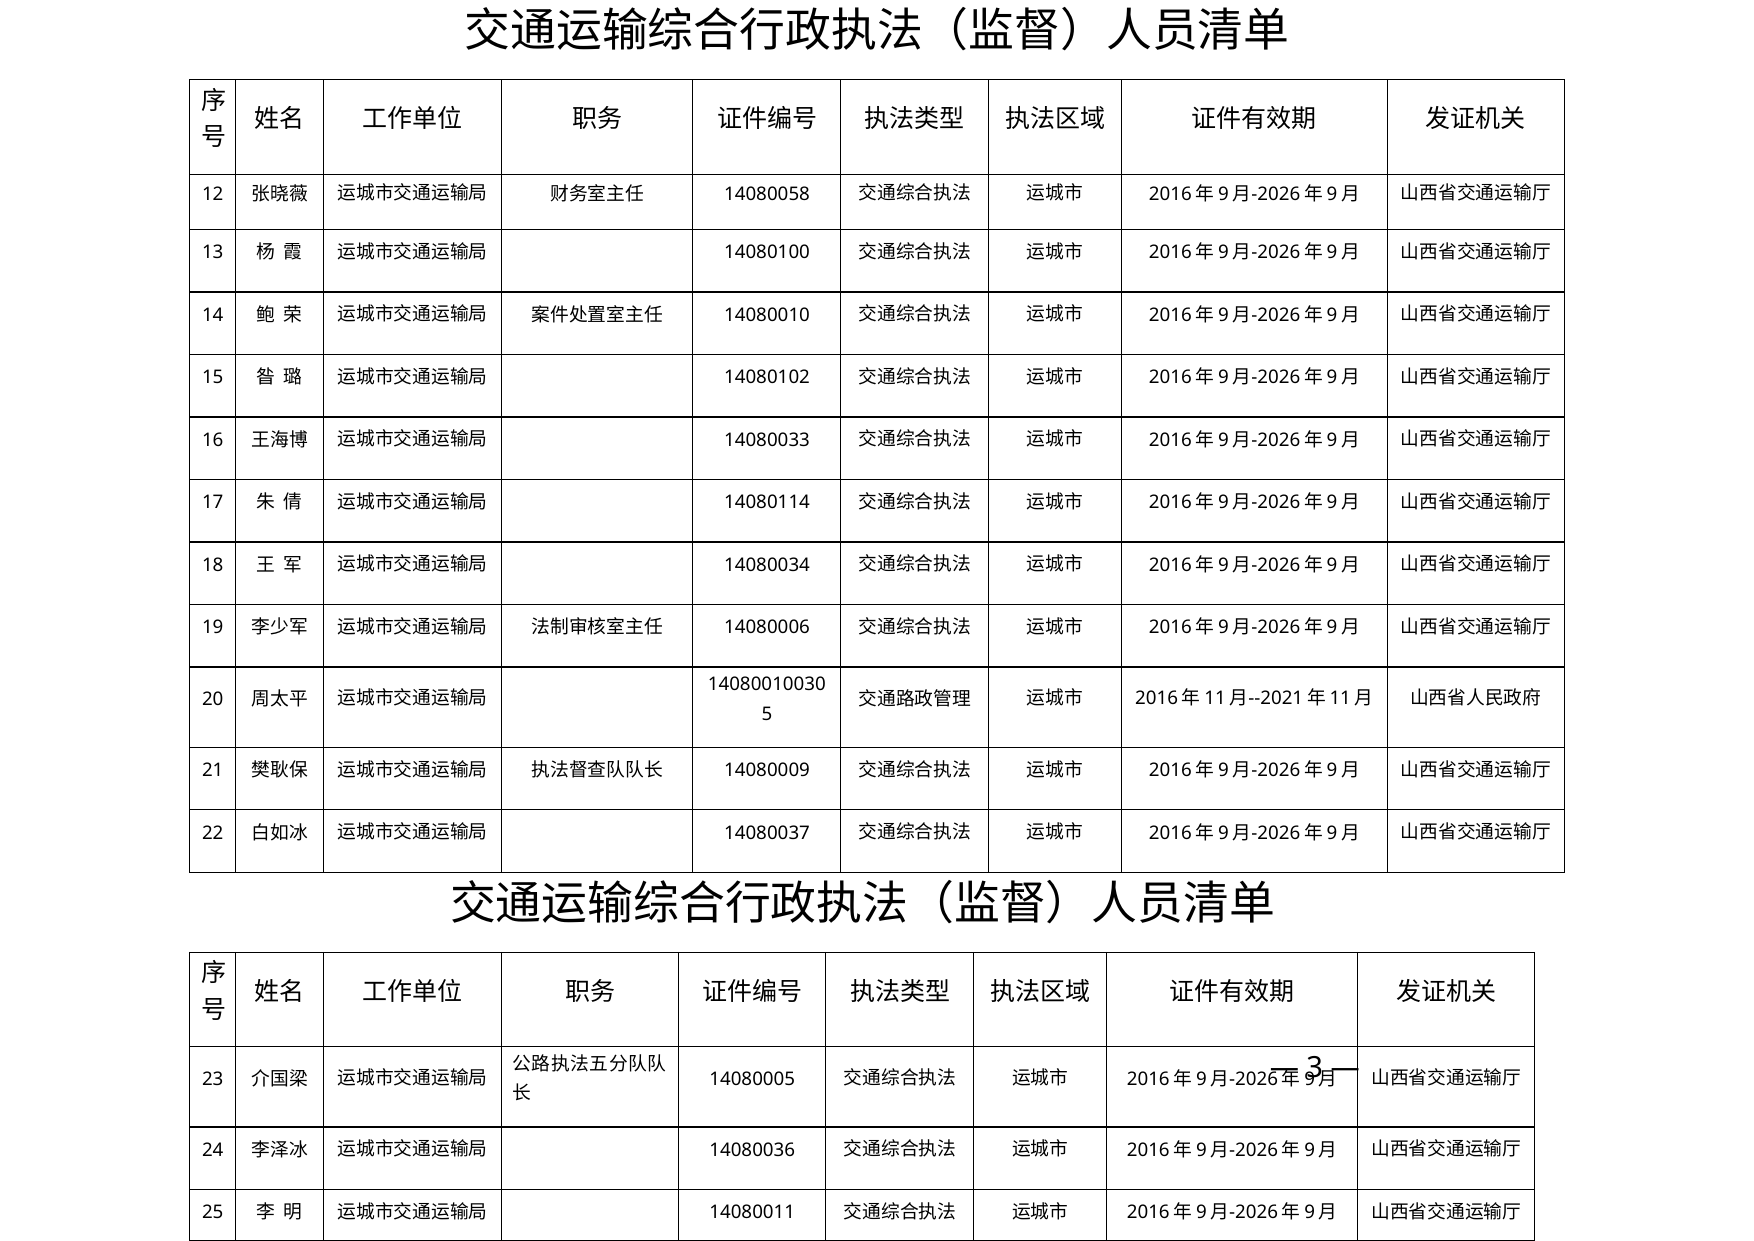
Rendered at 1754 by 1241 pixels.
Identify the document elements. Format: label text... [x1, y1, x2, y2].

table_cell 2016年9月-2026年9月 [1122, 418, 1387, 479]
table_cell 运城市交通运输局 [324, 748, 501, 809]
table_cell 工作单位 [324, 953, 501, 1046]
table_cell 法制审核室主任 [502, 605, 692, 666]
table_cell [502, 543, 692, 604]
table_cell 交通综合执法 [841, 418, 988, 479]
table_cell 23 [190, 1047, 235, 1126]
table_cell 运城市交通运输局 [324, 543, 501, 604]
table_cell 14080037 [693, 810, 840, 872]
table_cell 交通综合执法 [841, 175, 988, 229]
table_cell 山西省交通运输厅 [1388, 605, 1564, 666]
table_cell 2016年9月-2026年9月 [1107, 1190, 1357, 1240]
table_cell [502, 355, 692, 416]
table_cell 交通路政管理 [841, 668, 988, 747]
table_cell 14080100 [693, 230, 840, 291]
table_cell 发证机关 [1388, 80, 1564, 173]
table_cell 140800100305 [693, 668, 840, 747]
table_cell 2016年9月-2026年9月 [1122, 748, 1387, 809]
table_cell 12 [190, 175, 235, 229]
table_cell 14080009 [693, 748, 840, 809]
table_cell 2016年11月--2021年11月 [1122, 668, 1387, 747]
table_cell 姓名 [236, 80, 323, 173]
table_cell 姓名 [236, 953, 323, 1046]
table_cell [502, 1190, 678, 1240]
table_cell 山西省交通运输厅 [1358, 1047, 1534, 1126]
table_cell 14080033 [693, 418, 840, 479]
table_cell 山西省交通运输厅 [1388, 810, 1564, 872]
table_cell 2016年9月-2026年9月 [1122, 175, 1387, 229]
table_cell 运城市交通运输局 [324, 1128, 501, 1189]
table_cell [502, 810, 692, 872]
table_cell 职务 [502, 80, 692, 173]
table_cell 运城市交通运输局 [324, 810, 501, 872]
table_cell 交通综合执法 [826, 1047, 973, 1126]
table_cell 运城市 [989, 230, 1121, 291]
table_cell 14080034 [693, 543, 840, 604]
table_cell 执法类型 [841, 80, 988, 173]
table_cell 运城市交通运输局 [324, 668, 501, 747]
table_cell 运城市交通运输局 [324, 175, 501, 229]
table_cell 运城市交通运输局 [324, 355, 501, 416]
table_cell 18 [190, 543, 235, 604]
table_cell 王海博 [236, 418, 323, 479]
table_cell 交通运输综合行政执法（监督）人员清单 [190, 873, 1535, 952]
table_cell 运城市 [974, 1190, 1106, 1240]
table_cell 运城市交通运输局 [324, 230, 501, 291]
table_cell 22 [190, 810, 235, 872]
table_cell 发证机关 [1358, 953, 1534, 1046]
table_cell 运城市 [989, 810, 1121, 872]
table_cell 山西省交通运输厅 [1388, 355, 1564, 416]
table_cell 山西省交通运输厅 [1388, 543, 1564, 604]
table_cell 交通综合执法 [841, 605, 988, 666]
table_cell 证件编号 [679, 953, 825, 1046]
table_cell 14080102 [693, 355, 840, 416]
table_cell 序号 [190, 80, 235, 173]
table_cell 执法督查队队长 [502, 748, 692, 809]
table_cell 交通综合执法 [826, 1128, 973, 1189]
table_cell 25 [190, 1190, 235, 1240]
table_cell 14080011 [679, 1190, 825, 1240]
table_cell 运城市 [989, 293, 1121, 354]
table_cell [502, 230, 692, 291]
table_cell 白如冰 [236, 810, 323, 872]
table_cell 交通综合执法 [841, 355, 988, 416]
table_cell 2016年9月-2026年9月 [1122, 355, 1387, 416]
table_cell 14080005 [679, 1047, 825, 1126]
table_cell 山西省人民政府 [1388, 668, 1564, 747]
table_cell 14080006 [693, 605, 840, 666]
table_cell 21 [190, 748, 235, 809]
table_cell 公路执法五分队队长 [502, 1047, 678, 1126]
table_cell 2016年9月-2026年9月 [1107, 1128, 1357, 1189]
table_cell 昝 璐 [236, 355, 323, 416]
table_cell [502, 480, 692, 541]
table_cell 山西省交通运输厅 [1388, 230, 1564, 291]
table_cell 鲍 荣 [236, 293, 323, 354]
table_cell 运城市交通运输局 [324, 480, 501, 541]
table_cell 2016年9月-2026年9月 [1122, 543, 1387, 604]
table_cell 交通综合执法 [841, 748, 988, 809]
table_cell 运城市 [989, 175, 1121, 229]
table_cell 14080010 [693, 293, 840, 354]
table_cell 2016年9月-2026年9月 [1122, 480, 1387, 541]
table_cell 运城市 [989, 748, 1121, 809]
table_cell 案件处置室主任 [502, 293, 692, 354]
table_cell 杨 霞 [236, 230, 323, 291]
table_cell 运城市 [974, 1047, 1106, 1126]
table_cell 2016年9月-2026年9月 [1122, 810, 1387, 872]
table_cell 山西省交通运输厅 [1388, 480, 1564, 541]
table_cell 运城市 [989, 418, 1121, 479]
table_cell 王 军 [236, 543, 323, 604]
table_cell 运城市 [989, 668, 1121, 747]
table_cell 15 [190, 355, 235, 416]
table_cell 职务 [502, 953, 678, 1046]
table_cell 证件有效期 [1107, 953, 1357, 1046]
table_cell 山西省交通运输厅 [1388, 418, 1564, 479]
table_header 交通运输综合行政执法（监督）人员清单 [190, 0, 1564, 79]
table_cell 山西省交通运输厅 [1388, 748, 1564, 809]
table_cell 运城市交通运输局 [324, 1190, 501, 1240]
table_cell 财务室主任 [502, 175, 692, 229]
table_cell 运城市交通运输局 [324, 605, 501, 666]
table_cell 运城市 [989, 543, 1121, 604]
table_cell 证件编号 [693, 80, 840, 173]
table_cell 交通综合执法 [841, 230, 988, 291]
table_cell 19 [190, 605, 235, 666]
table_cell 运城市 [974, 1128, 1106, 1189]
table_cell 交通综合执法 [826, 1190, 973, 1240]
table_cell 14080036 [679, 1128, 825, 1189]
table_cell 24 [190, 1128, 235, 1189]
table_cell 朱 倩 [236, 480, 323, 541]
table_cell 执法区域 [974, 953, 1106, 1046]
table_cell 运城市 [989, 355, 1121, 416]
table_cell 2016年9月-2026年9月 [1122, 605, 1387, 666]
table_cell 17 [190, 480, 235, 541]
table_cell [502, 1128, 678, 1189]
table_cell 周太平 [236, 668, 323, 747]
table_cell [502, 418, 692, 479]
table_cell 运城市交通运输局 [324, 1047, 501, 1126]
table_cell 执法区域 [989, 80, 1121, 173]
table_cell 交通综合执法 [841, 810, 988, 872]
table_cell 李 明 [236, 1190, 323, 1240]
table_cell 14080058 [693, 175, 840, 229]
table_cell 16 [190, 418, 235, 479]
table_cell 交通综合执法 [841, 480, 988, 541]
table_cell 张晓薇 [236, 175, 323, 229]
table_cell 序号 [190, 953, 235, 1046]
table_cell 运城市交通运输局 [324, 418, 501, 479]
table_cell [502, 668, 692, 747]
table_cell 李泽冰 [236, 1128, 323, 1189]
table_cell 运城市 [989, 605, 1121, 666]
table_cell 樊耿保 [236, 748, 323, 809]
table_cell 山西省交通运输厅 [1358, 1128, 1534, 1189]
table_cell 2016年9月-2026年9月 [1122, 230, 1387, 291]
table_cell 山西省交通运输厅 [1388, 175, 1564, 229]
table_cell 14 [190, 293, 235, 354]
table_cell 工作单位 [324, 80, 501, 173]
table_cell 交通综合执法 [841, 293, 988, 354]
table_cell 运城市交通运输局 [324, 293, 501, 354]
table_cell 李少军 [236, 605, 323, 666]
table_cell 2016年9月-2026年9月 [1122, 293, 1387, 354]
table_cell 证件有效期 [1122, 80, 1387, 173]
table_cell 运城市 [989, 480, 1121, 541]
table_cell 20 [190, 668, 235, 747]
table_cell 13 [190, 230, 235, 291]
table_cell 介国梁 [236, 1047, 323, 1126]
table_cell 山西省交通运输厅 [1358, 1190, 1534, 1240]
table_cell 2016年9月-2026年9月 [1107, 1047, 1357, 1126]
table_cell 交通综合执法 [841, 543, 988, 604]
table_cell 执法类型 [826, 953, 973, 1046]
table_cell 14080114 [693, 480, 840, 541]
table_cell 山西省交通运输厅 [1388, 293, 1564, 354]
